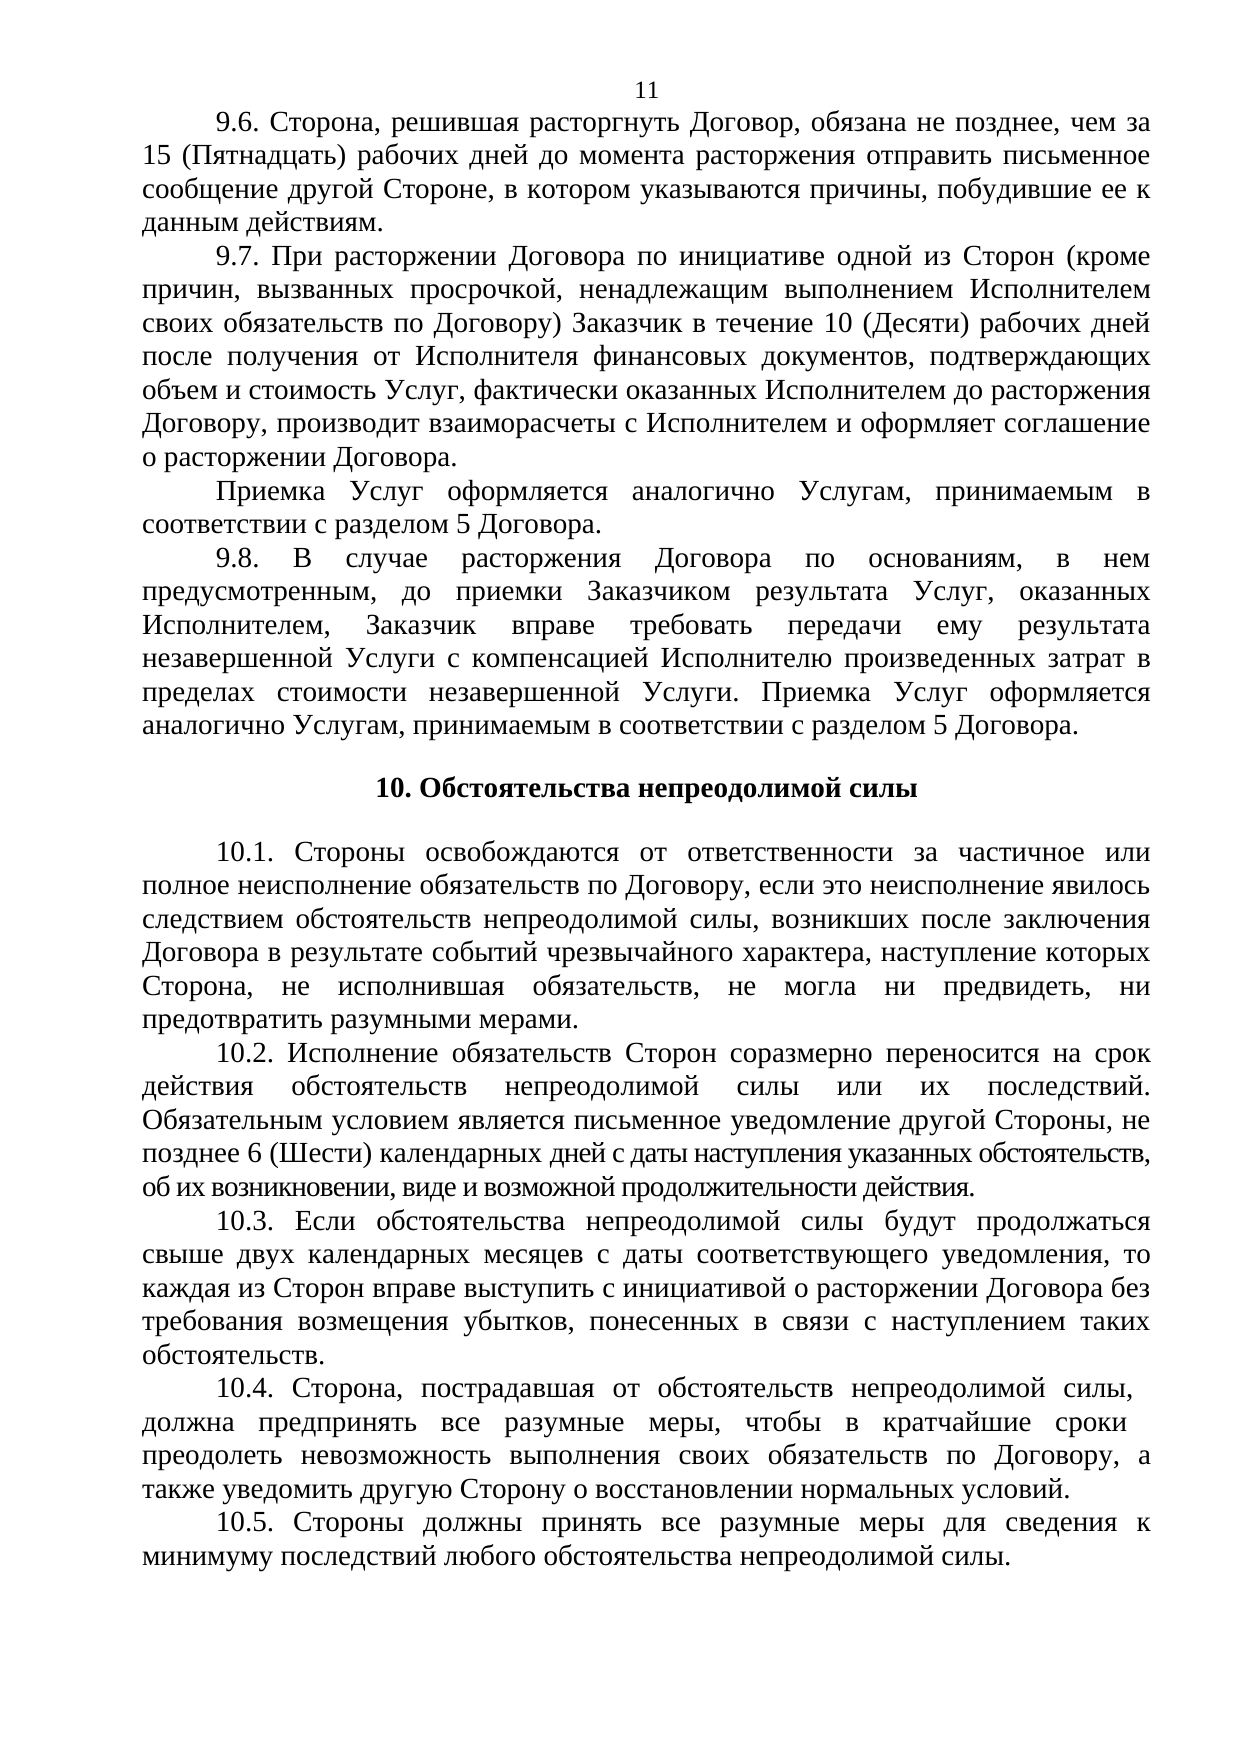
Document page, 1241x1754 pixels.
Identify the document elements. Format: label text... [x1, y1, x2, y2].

text 9.8. В случае расторжения Договора по основаниям, в нем предусмотренным, до приемки Заказчиком результата Услуг, оказанных Исполнителем, Заказчик вправе требовать передачи ему результата незавершенной Услуги с компенсацией Исполнителю произведенных затрат в пределах стоимости незавершенной Услуги. Приемка Услуг оформляется аналогично Услугам, принимаемым в соответствии с разделом 5 Договора. [142, 540, 1152, 741]
text 10.1. Стороны освобождаются от ответственности за частичное или полное неисполнение обязательств по Договору, если это неисполнение явилось следствием обстоятельств непреодолимой силы, возникших после заключения Договора в результате событий чрезвычайного характера, наступление которых Сторона, не исполнившая обязательств, не могла ни предвидеть, ни предотвратить разумными мерами. [142, 834, 1152, 1035]
text 10.4. Сторона, пострадавшая от обстоятельств непреодолимой силы, должна предпринять все разумные меры, чтобы в кратчайшие сроки преодолеть невозможность выполнения своих обязательств по Договору, а также уведомить другую Сторону о восстановлении нормальных условий. [142, 1370, 1152, 1504]
text 9.7. При расторжении Договора по инициативе одной из Сторон (кроме причин, вызванных просрочкой, ненадлежащим выполнением Исполнителем своих обязательств по Договору) Заказчик в течение 10 (Десяти) рабочих дней после получения от Исполнителя финансовых документов, подтверждающих объем и стоимость Услуг, фактически оказанных Исполнителем до расторжения Договору, производит взаиморасчеты с Исполнителем и оформляет соглашение о расторжении Договора. [142, 238, 1152, 473]
text 10.5. Стороны должны принять все разумные меры для сведения к минимуму последствий любого обстоятельства непреодолимой силы. [142, 1504, 1152, 1572]
text 9.6. Сторона, решившая расторгнуть Договор, обязана не позднее, чем за 15 (Пятнадцать) рабочих дней до момента расторжения отправить письменное сообщение другой Стороне, в котором указываются причины, побудившие ее к данным действиям. [142, 104, 1152, 238]
text Приемка Услуг оформляется аналогично Услугам, принимаемым в соответствии с разделом 5 Договора. [142, 473, 1152, 540]
text 10. Обстоятельства непреодолимой силы [142, 770, 1152, 804]
text 10.3. Если обстоятельства непреодолимой силы будут продолжаться свыше двух календарных месяцев с даты соответствующего уведомления, то каждая из Сторон вправе выступить с инициативой о расторжении Договора без требования возмещения убытков, понесенных в связи с наступлением таких обстоятельств. [142, 1203, 1152, 1370]
text 10.2. Исполнение обязательств Сторон соразмерно переносится на срок действия обстоятельств непреодолимой силы или их последствий. Обязательным условием является письменное уведомление другой Стороны, не позднее 6 (Шести) календарных дней с даты наступления указанных обстоятельств, об их возникновении, виде и возможной продолжительности действия. [142, 1035, 1152, 1203]
